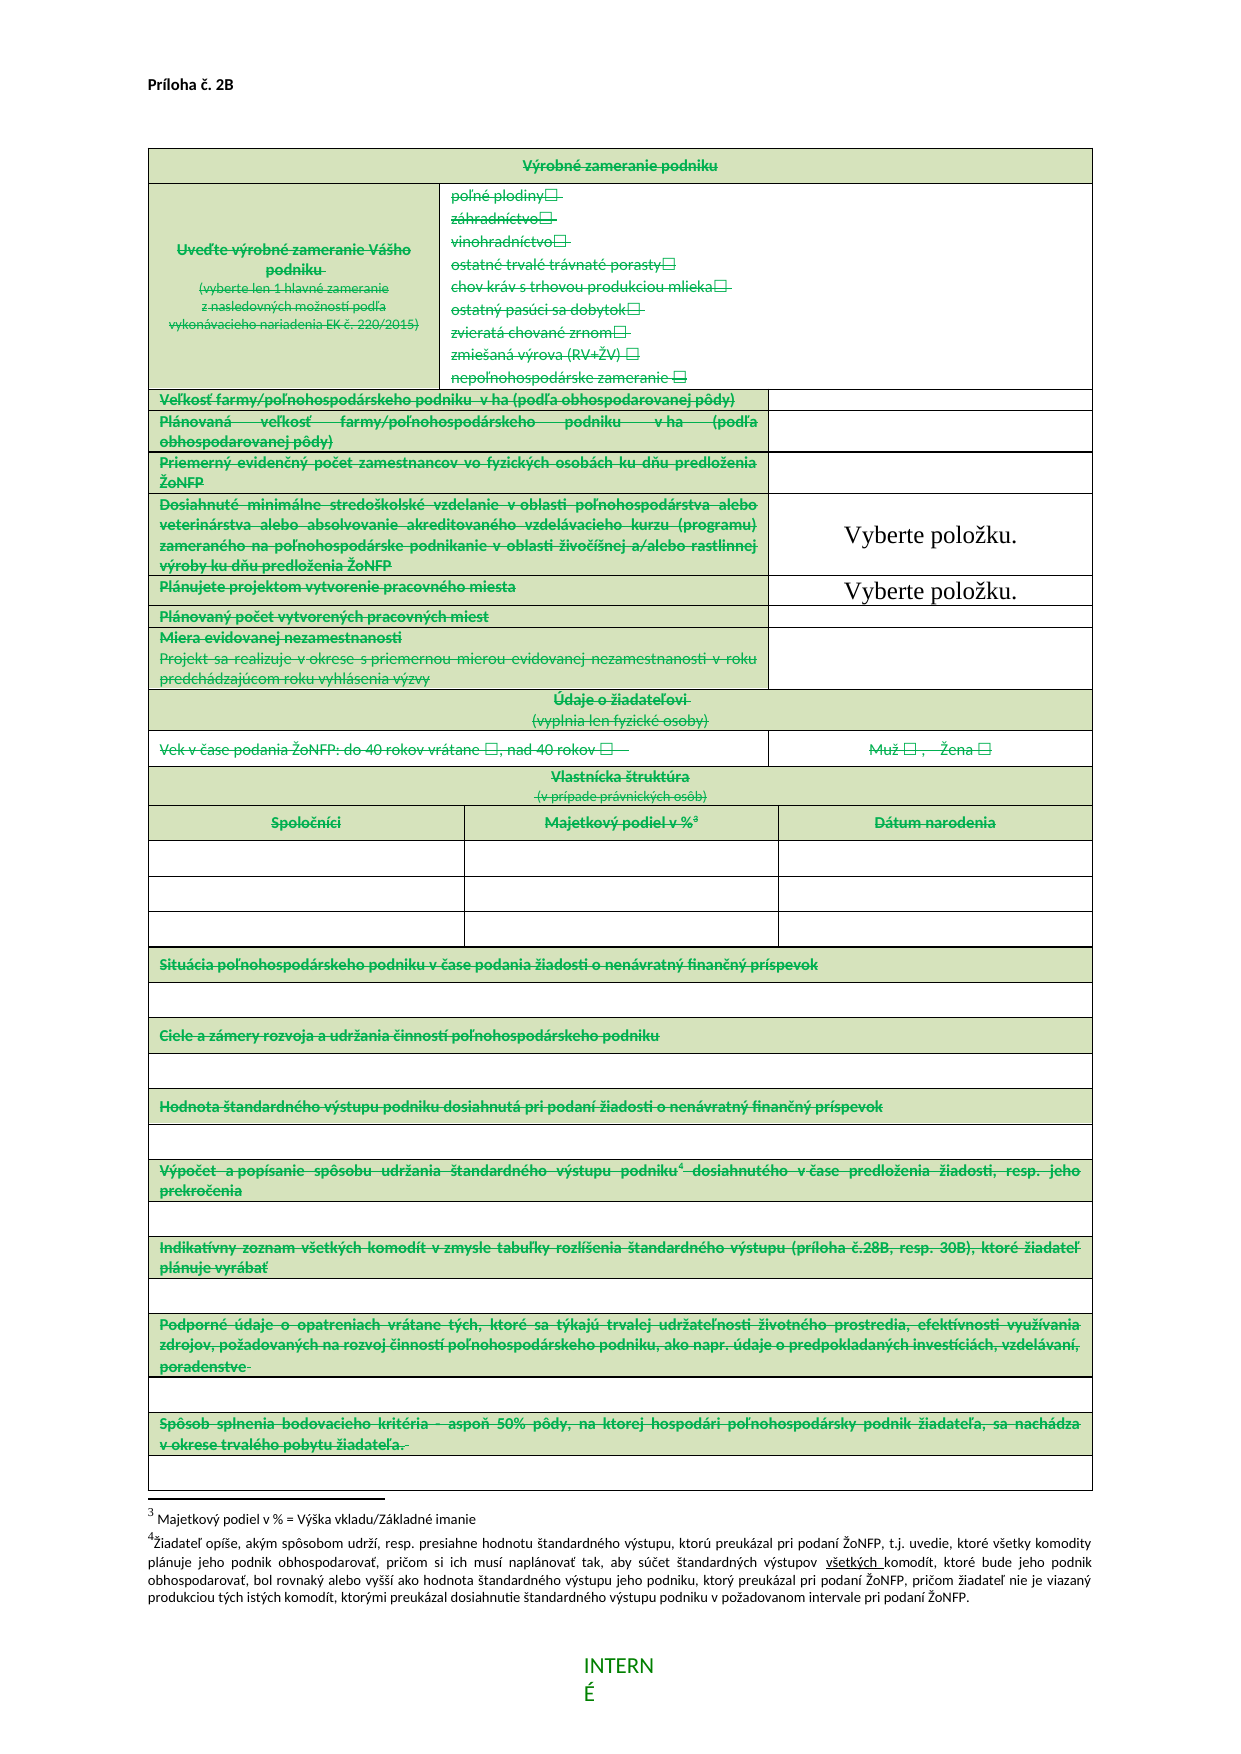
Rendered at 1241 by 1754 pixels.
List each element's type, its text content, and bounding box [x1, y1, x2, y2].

table_cell Ciele a zámery rozvoja a udržania činností poľnohospodárskeho podniku [149, 1018, 1092, 1053]
table_cell [769, 390, 1092, 410]
table_cell Údaje o žiadateľovi (vyplnia len fyzické osoby) [149, 690, 1092, 730]
table_cell [465, 841, 778, 876]
table_cell Podporné údaje o opatreniach vrátane tých, ktoré sa týkajú trvalej udržateľnosti životného prostredia, efektívnosti využívania zdrojov, požadovaných na rozvoj činností poľnohospodárskeho podniku, ako napr. údaje o predpokladaných investíciách, vzdelávaní, poradenstve [149, 1314, 1092, 1376]
table_cell Hodnota štandardného výstupu podniku dosiahnutá pri podaní žiadosti o nenávratný finančný príspevok [149, 1089, 1092, 1123]
table_cell Plánujete projektom vytvorenie pracovného miesta [149, 576, 768, 605]
table_cell Muž , Žena [769, 731, 1092, 766]
table_cell [769, 453, 1092, 493]
table_cell Dátum narodenia [779, 806, 1092, 840]
table_cell [149, 841, 464, 876]
table_cell Spoločníci [149, 806, 464, 840]
table_cell Plánovaná veľkosť farmy/poľnohospodárskeho podniku v ha (podľa obhospodarovanej pôdy) [149, 411, 768, 451]
table_cell Vlastnícka štruktúra (v prípade právnických osôb) [149, 767, 1092, 805]
table_cell Plánovaný počet vytvorených pracovných miest [149, 606, 768, 627]
table_cell [149, 1125, 1092, 1159]
table_cell Spôsob splnenia bodovacieho kritéria - aspoň 50% pôdy, na ktorej hospodári poľnohospodársky podnik žiadateľa, sa nachádza v okrese trvalého pobytu žiadateľa. [149, 1413, 1092, 1455]
table_cell [149, 1378, 1092, 1412]
table_cell [769, 606, 1092, 627]
table_cell [149, 983, 1092, 1017]
table_cell [149, 912, 464, 946]
table_cell [769, 411, 1092, 451]
table_cell Indikatívny zoznam všetkých komodít v zmysle tabuľky rozlíšenia štandardného výstupu (príloha č.28B, resp. 30B), ktoré žiadateľ plánuje vyrábať [149, 1237, 1092, 1278]
table_cell [149, 1054, 1092, 1088]
table_cell [779, 877, 1092, 911]
table_cell Miera evidovanej nezamestnanosti Projekt sa realizuje v okrese s priemernou mierou evidovanej nezamestnanosti v roku predchádzajúcom roku vyhlásenia výzvy [149, 628, 768, 688]
table_cell Dosiahnuté minimálne stredoškolské vzdelanie v oblasti poľnohospodárstva alebo veterinárstva alebo absolvovanie akreditovaného vzdelávacieho kurzu (programu) zameraného na poľnohospodárske podnikanie v oblasti živočíšnej a/alebo rastlinnej výroby ku dňu predloženia ŽoNFP [149, 494, 768, 575]
table_cell Výpočet a popísanie spôsobu udržania štandardného výstupu podniku dosiahnutého v čase predloženia žiadosti, resp. jeho prekročenia [149, 1160, 1092, 1201]
table_cell [149, 1202, 1092, 1236]
table_cell [465, 912, 778, 946]
table_cell Veľkosť farmy/poľnohospodárskeho podniku v ha (podľa obhospodarovanej pôdy) [149, 390, 768, 410]
table_cell [465, 877, 778, 911]
table_cell Priemerný evidenčný počet zamestnancov vo fyzických osobách ku dňu predloženia ŽoNFP [149, 453, 768, 493]
table_cell [149, 1456, 1092, 1490]
table_cell [779, 912, 1092, 946]
table_cell [779, 841, 1092, 876]
table_cell [769, 628, 1092, 688]
table_cell Situácia poľnohospodárskeho podniku v čase podania žiadosti o nenávratný finančný príspevok [149, 948, 1092, 982]
table_cell poľné plodiny záhradníctvo vinohradníctvo ostatné trvalé trávnaté porasty chov kráv s trhovou produkciou mlieka ostatný pasúci sa dobytok zvieratá chované zrnom zmiešaná výrova (RV+ŽV) nepoľnohospodárske zameranie [440, 184, 1092, 388]
table_cell Výrobné zameranie podniku [149, 149, 1092, 183]
table_cell Uveďte výrobné zameranie Vášho podniku (vyberte len 1 hlavné zameranie z nasledovných možností podľa vykonávacieho nariadenia EK č. 220/2015) [149, 184, 439, 388]
table_cell Vek v čase podania ŽoNFP: do 40 rokov vrátane , nad 40 rokov [149, 731, 768, 766]
table_cell [149, 877, 464, 911]
table_cell [149, 1279, 1092, 1313]
table_cell Majetkový podiel v % [465, 806, 778, 840]
